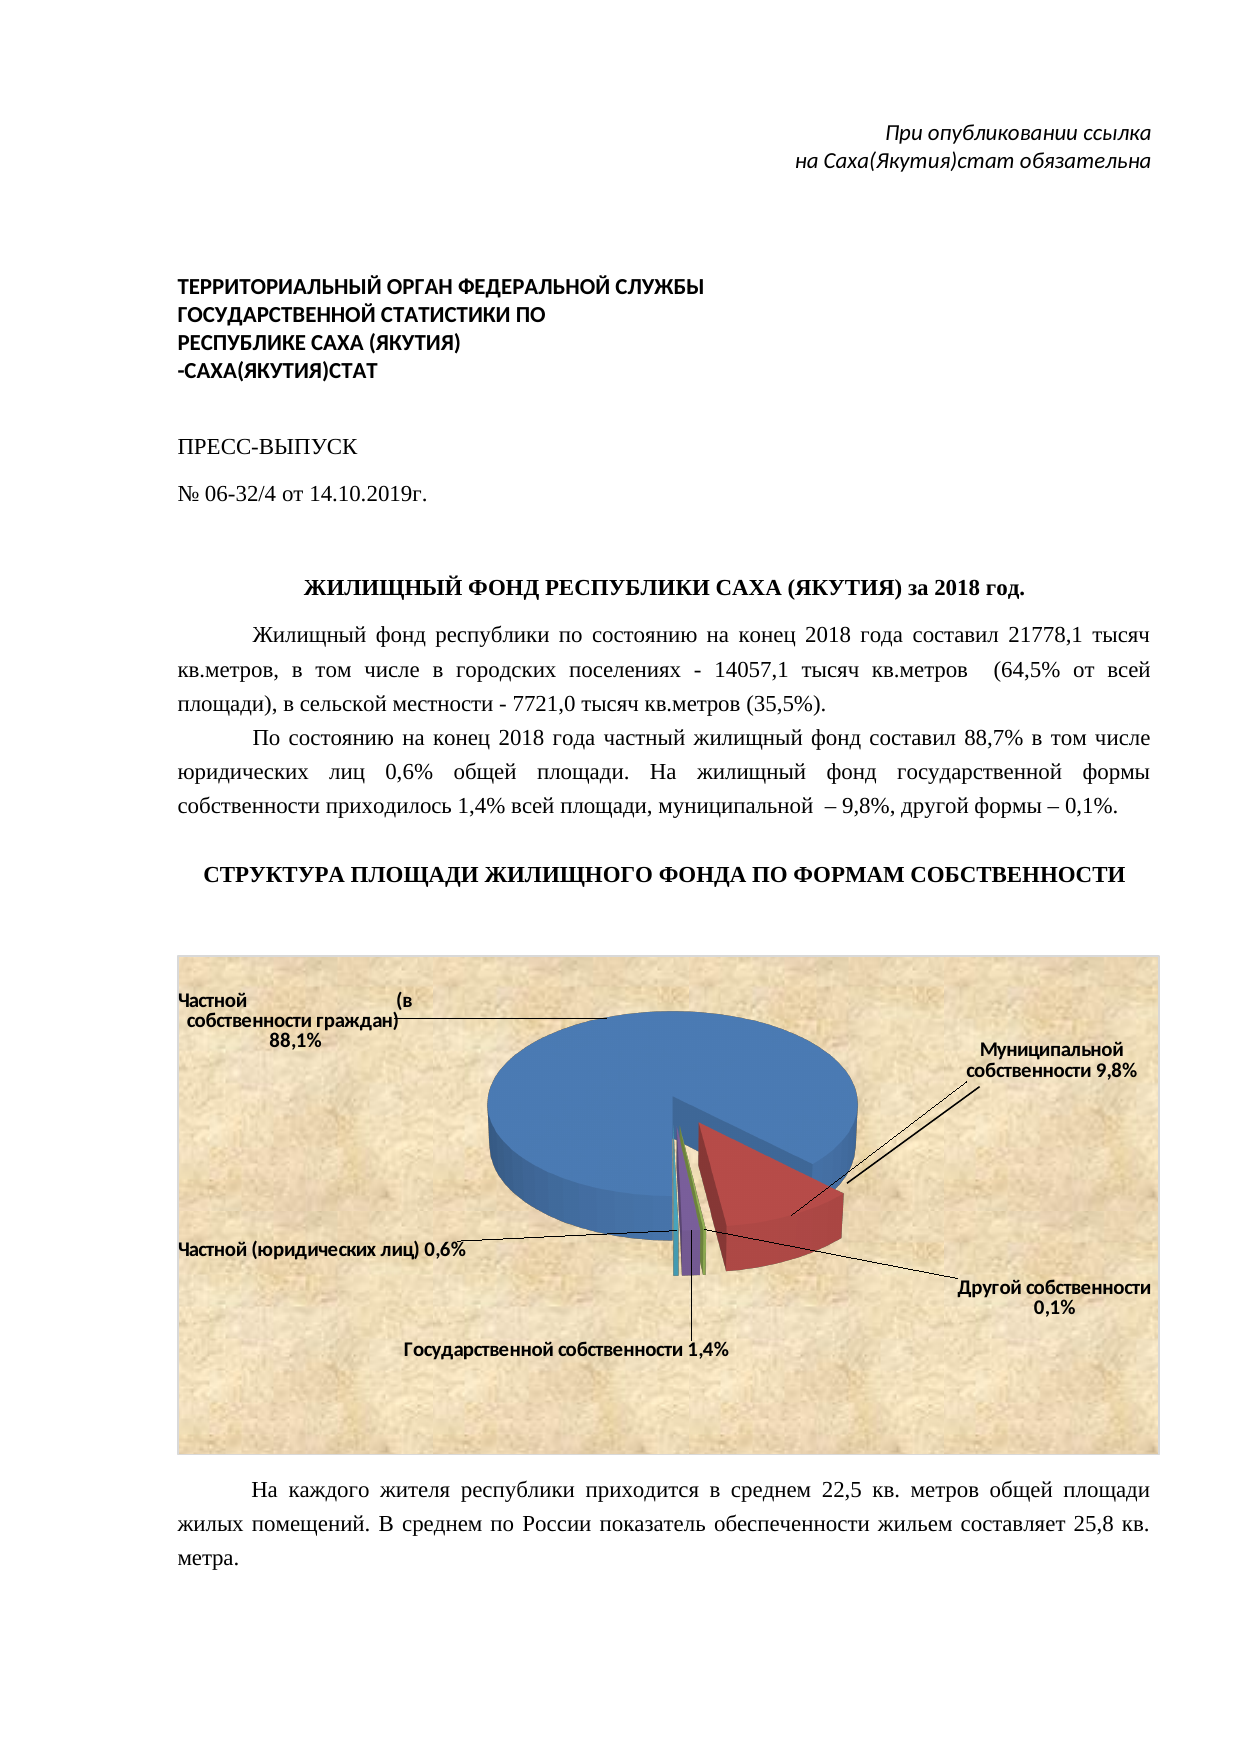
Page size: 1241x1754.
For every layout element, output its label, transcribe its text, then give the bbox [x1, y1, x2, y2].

text СТРУКТУРА ПЛОЩАДИ ЖИЛИЩНОГО ФОНДА ПО ФОРМАМ СОБСТВЕННОСТИ [177, 861, 1152, 887]
text На каждого жителя республики приходится в среднем 22,5 кв. метров общей площади жилых помещений. В среднем по России показатель обеспеченности жильем составляет 25,8 кв. метра. [177, 1476, 1152, 1571]
text ЖИЛИЩНЫЙ ФОНД РЕСПУБЛИКИ САХА (ЯКУТИЯ) за 2018 год. [177, 574, 1152, 601]
picture [179, 957, 1158, 1454]
text При опубликовании ссылка [177, 118, 1152, 146]
text ПРЕСС-ВЫПУСК [177, 433, 1152, 459]
text № 06-32/4 от 14.10.2019г. [177, 480, 1152, 506]
text ТЕРРИТОРИАЛЬНЫЙ ОРГАН ФЕДЕРАЛЬНОЙ СЛУЖБЫ [177, 272, 1152, 300]
text ГОСУДАРСТВЕННОЙ СТАТИСТИКИ ПО [177, 300, 1152, 328]
text По состоянию на конец 2018 года частный жилищный фонд составил 88,7% в том числе юридических лиц 0,6% общей площади. На жилищный фонд государственной формы собственности приходилось 1,4% всей площади, муниципальной – 9,8%, другой формы – 0,1%. [177, 724, 1152, 819]
text РЕСПУБЛИКЕ САХА (ЯКУТИЯ) [177, 328, 1152, 356]
text -САХА(ЯКУТИЯ)СТАТ [177, 356, 1152, 384]
text Жилищный фонд республики по состоянию на конец 2018 года составил 21778,1 тысяч кв.метров, в том числе в городских поселениях - 14057,1 тысяч кв.метров (64,5% от всей площади), в сельской местности - 7721,0 тысяч кв.метров (35,5%). [177, 622, 1152, 716]
text на Саха(Якутия)стат обязательна [177, 146, 1152, 174]
